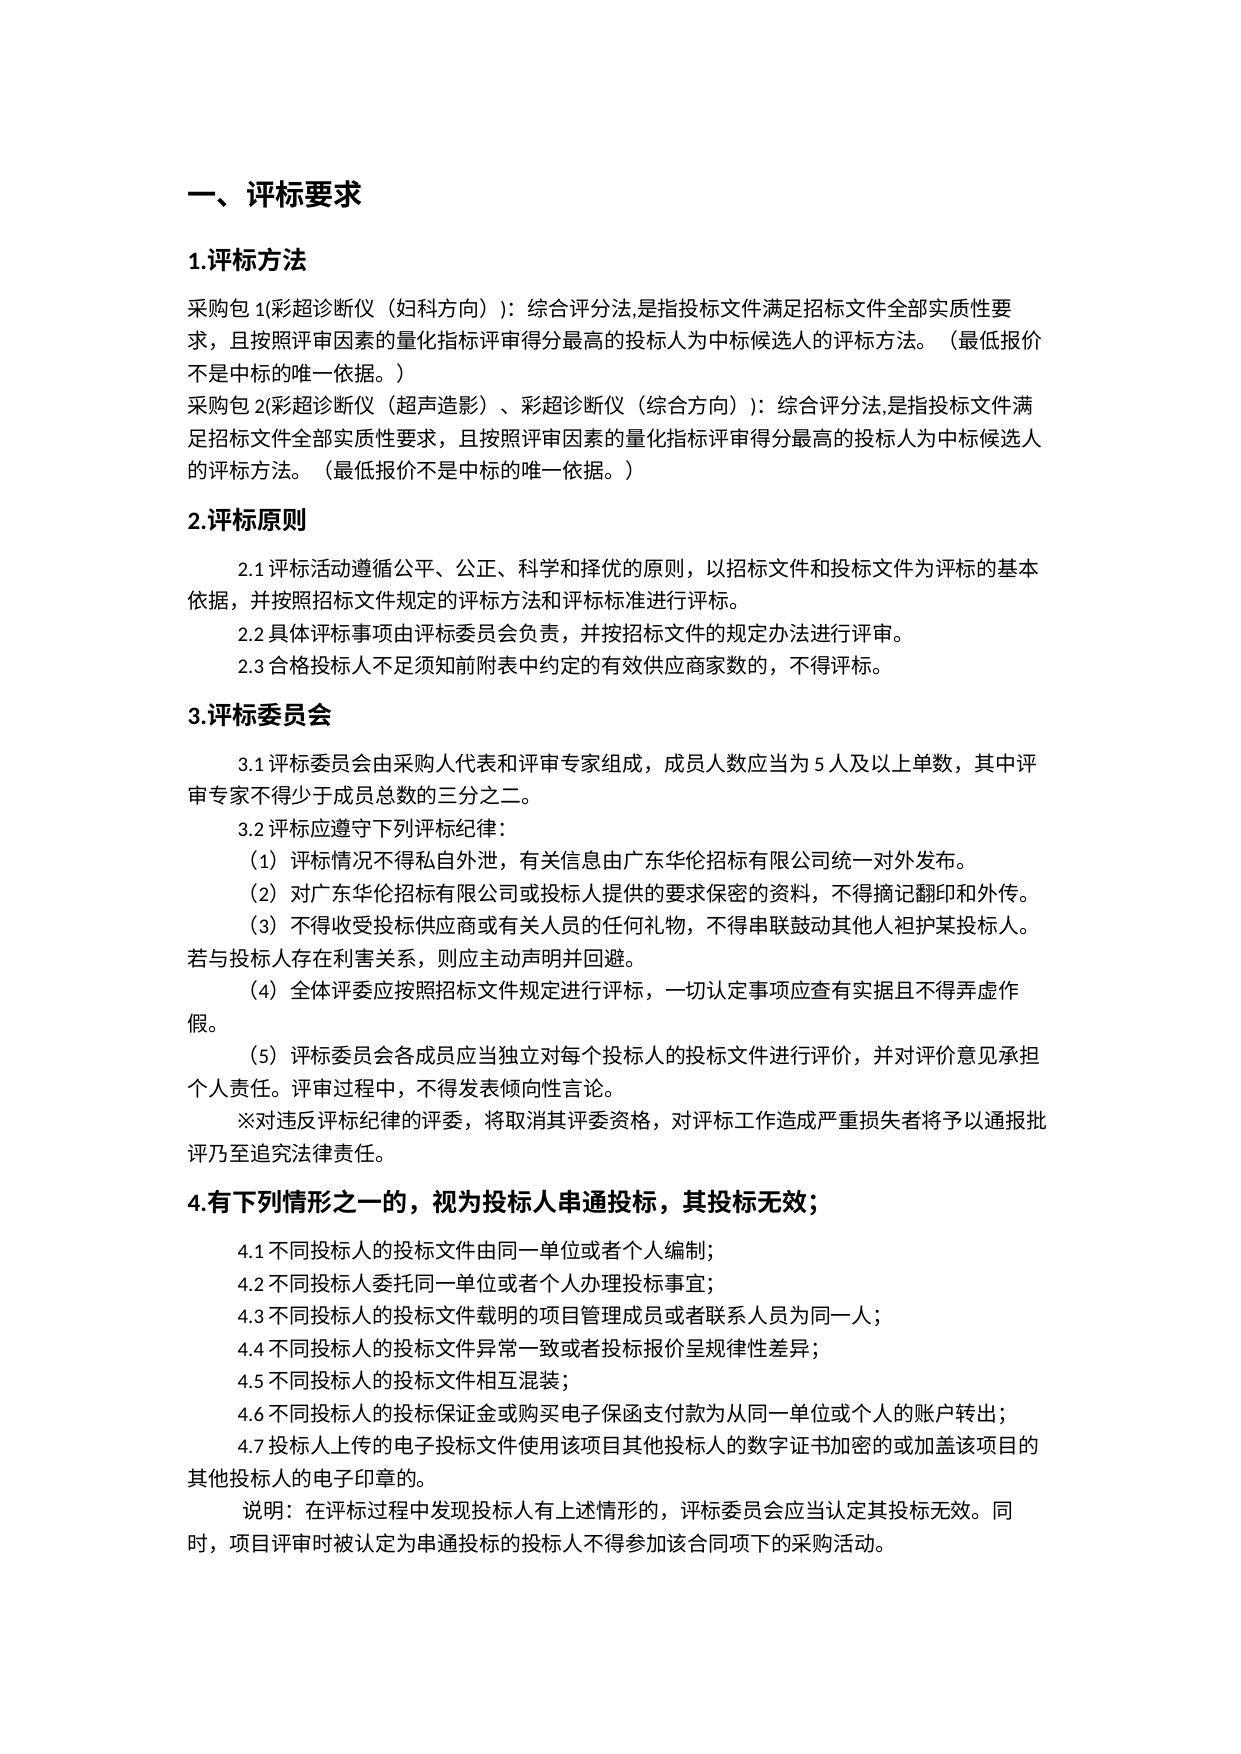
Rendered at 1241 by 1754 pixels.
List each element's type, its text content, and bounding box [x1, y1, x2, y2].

text 3.2评标应遵守下列评标纪律： [187, 812, 1053, 844]
text 4.1不同投标人的投标文件由同一单位或者个人编制； [187, 1234, 1053, 1267]
text 4.4不同投标人的投标文件异常一致或者投标报价呈规律性差异； [187, 1332, 1053, 1364]
text 4.6不同投标人的投标保证金或购买电子保函支付款为从同一单位或个人的账户转出； [187, 1397, 1053, 1429]
text 3.1评标委员会由采购人代表和评审专家组成，成员人数应当为5人及以上单数，其中评审专家不得少于成员总数的三分之二。 [187, 747, 1053, 812]
text （1）评标情况不得私自外泄，有关信息由广东华伦招标有限公司统一对外发布。 [187, 844, 1053, 877]
text 4.2不同投标人委托同一单位或者个人办理投标事宜； [187, 1267, 1053, 1299]
text 说明：在评标过程中发现投标人有上述情形的，评标委员会应当认定其投标无效。同时，项目评审时被认定为串通投标的投标人不得参加该合同项下的采购活动。 [187, 1494, 1053, 1559]
text 2.1评标活动遵循公平、公正、科学和择优的原则，以招标文件和投标文件为评标的基本依据，并按照招标文件规定的评标方法和评标标准进行评标。 [187, 552, 1053, 617]
text （4）全体评委应按照招标文件规定进行评标，一切认定事项应查有实据且不得弄虚作假。 [187, 974, 1053, 1039]
text 4.3不同投标人的投标文件载明的项目管理成员或者联系人员为同一人； [187, 1299, 1053, 1332]
text 3.评标委员会 [187, 682, 1053, 747]
text 采购包1(彩超诊断仪（妇科方向）)：综合评分法,是指投标文件满足招标文件全部实质性要求，且按照评审因素的量化指标评审得分最高的投标人为中标候选人的评标方法。（最低报价不是中标的唯一依据。） [187, 292, 1053, 389]
text （3）不得收受投标供应商或有关人员的任何礼物，不得串联鼓动其他人袒护某投标人。若与投标人存在利害关系，则应主动声明并回避。 [187, 909, 1053, 974]
text ※对违反评标纪律的评委，将取消其评委资格，对评标工作造成严重损失者将予以通报批评乃至追究法律责任。 [187, 1104, 1053, 1169]
text 4.7投标人上传的电子投标文件使用该项目其他投标人的数字证书加密的或加盖该项目的其他投标人的电子印章的。 [187, 1429, 1053, 1494]
text 2.3合格投标人不足须知前附表中约定的有效供应商家数的，不得评标。 [187, 649, 1053, 682]
text 2.评标原则 [187, 487, 1053, 552]
text 1.评标方法 [187, 227, 1053, 292]
text 一、评标要求 [187, 162, 1053, 227]
text 采购包2(彩超诊断仪（超声造影）、彩超诊断仪（综合方向）)：综合评分法,是指投标文件满足招标文件全部实质性要求，且按照评审因素的量化指标评审得分最高的投标人为中标候选人的评标方法。（最低报价不是中标的唯一依据。） [187, 389, 1053, 487]
text 4.5不同投标人的投标文件相互混装； [187, 1364, 1053, 1397]
text 2.2具体评标事项由评标委员会负责，并按招标文件的规定办法进行评审。 [187, 617, 1053, 649]
text （2）对广东华伦招标有限公司或投标人提供的要求保密的资料，不得摘记翻印和外传。 [187, 877, 1053, 909]
text （5）评标委员会各成员应当独立对每个投标人的投标文件进行评价，并对评价意见承担个人责任。评审过程中，不得发表倾向性言论。 [187, 1039, 1053, 1104]
text 4.有下列情形之一的，视为投标人串通投标，其投标无效； [187, 1169, 1053, 1234]
